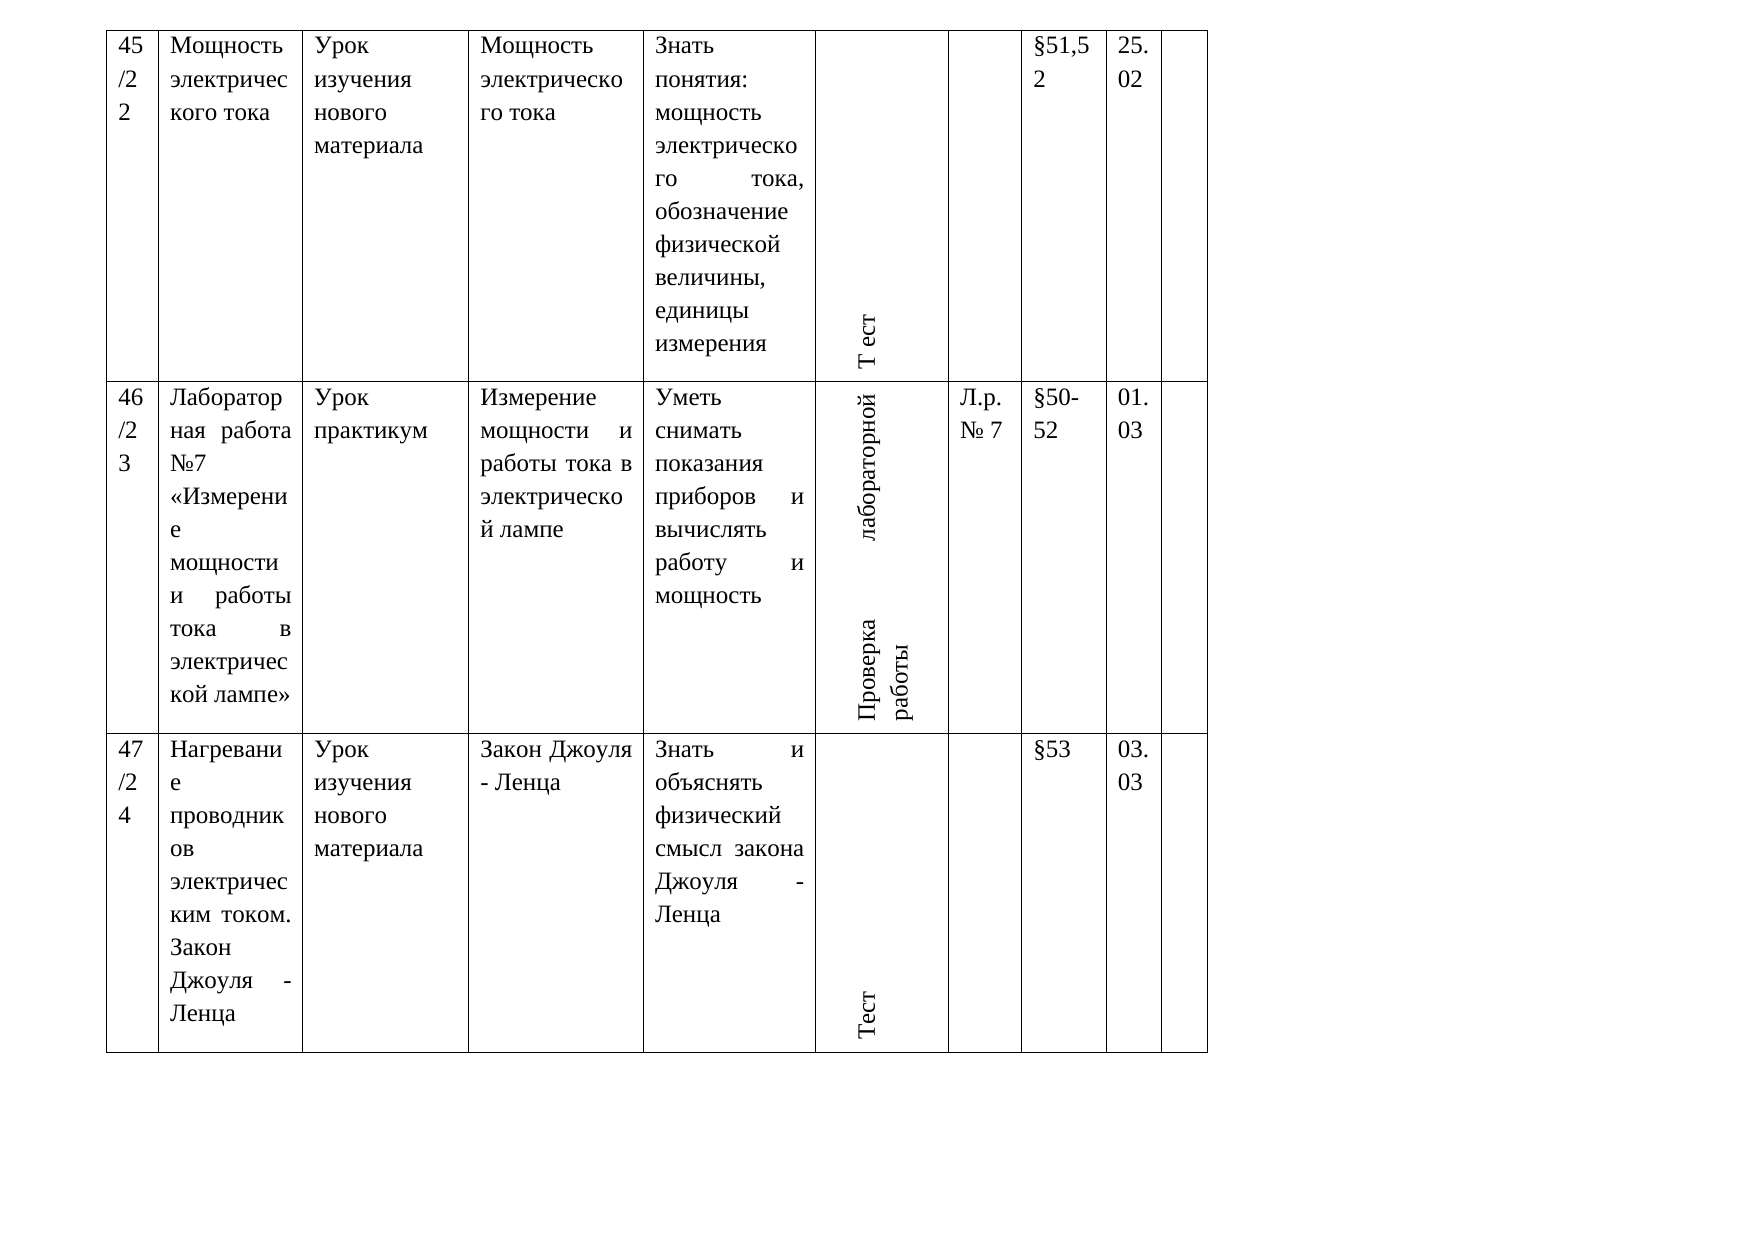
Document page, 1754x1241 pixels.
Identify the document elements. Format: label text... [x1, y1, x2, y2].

table_cell §51,52 [1022, 31, 1106, 381]
table_cell [949, 734, 1021, 1052]
table_cell Урок практикум [303, 382, 468, 733]
table_cell [1162, 734, 1207, 1052]
table_cell §50-52 [1022, 382, 1106, 733]
table_cell Мощность электрического тока [469, 31, 643, 381]
table_cell Т ест [816, 31, 948, 381]
table_cell 25.02 [1107, 31, 1161, 381]
table_cell 45/22 [107, 31, 158, 381]
table_cell Проверка лабораторной работы [816, 382, 948, 733]
table_cell Л.р.№ 7 [949, 382, 1021, 733]
table_cell Урок изучения нового материала [303, 31, 468, 381]
table_cell Мощность электрического тока [159, 31, 302, 381]
table_cell §53 [1022, 734, 1106, 1052]
table_cell Нагревание проводников электрическим током. Закон Джоуля - Ленца [159, 734, 302, 1052]
table_cell Знать и объяснять физический смысл закона Джоуля - Ленца [644, 734, 815, 1052]
table_cell [949, 31, 1021, 381]
table_cell Знать понятия: мощность электрического тока, обозначение физической величины, единицы измерения [644, 31, 815, 381]
table_cell Закон Джоуля - Ленца [469, 734, 643, 1052]
table_cell Тест [816, 734, 948, 1052]
table_cell [1162, 382, 1207, 733]
table_cell Лабораторная работа №7 «Измерение мощности и работы тока в электрической лампе» [159, 382, 302, 733]
table_cell 46/23 [107, 382, 158, 733]
table_cell Урок изучения нового материала [303, 734, 468, 1052]
table_cell Уметь снимать показания приборов и вычислять работу и мощность [644, 382, 815, 733]
table_cell Измерение мощности и работы тока в электрической лампе [469, 382, 643, 733]
table_cell 01.03 [1107, 382, 1161, 733]
table_cell [1162, 31, 1207, 381]
table_cell 03.03 [1107, 734, 1161, 1052]
table_cell 47/24 [107, 734, 158, 1052]
